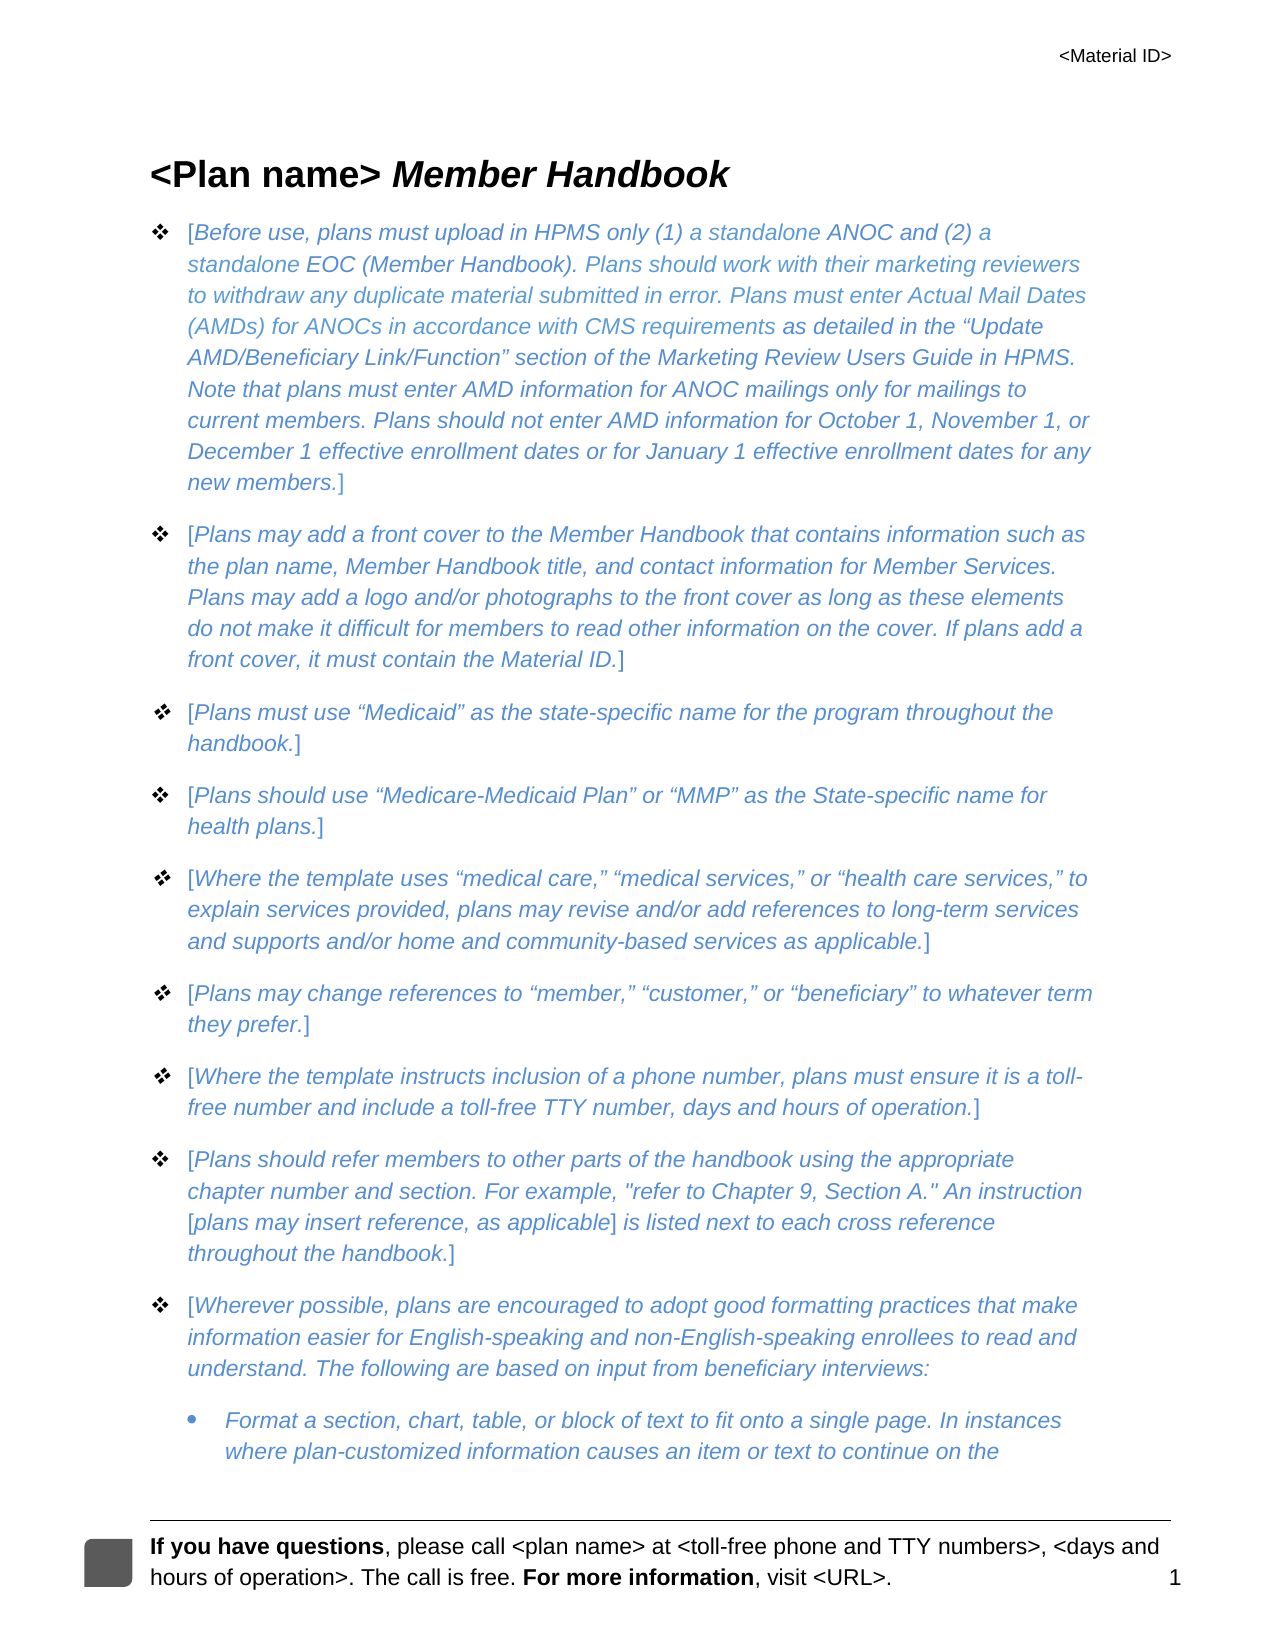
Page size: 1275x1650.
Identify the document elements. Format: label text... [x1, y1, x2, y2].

list [Where the template uses “medical care,” “medical services,” or “health care services,” to explain services provided, plans may revise and/or add references to long-term services and supports and/or home and community-based services as applicable.] [150, 862, 1096, 955]
list [Where the template instructs inclusion of a phone number, plans must ensure it is a toll-free number and include a toll-free TTY number, days and hours of operation.] [150, 1059, 1096, 1122]
title <Plan name> Member Handbook [150, 157, 1171, 195]
list [Plans should refer members to other parts of the handbook using the appropriate chapter number and section. For example, "refer to Chapter 9, Section A." An instruction [plans may insert reference, as applicable] is listed next to each cross reference throughout the handbook.] [150, 1143, 1096, 1268]
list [187, 1403, 1096, 1466]
list [Wherever possible, plans are encouraged to adopt good formatting practices that make information easier for English-speaking and non-English-speaking enrollees to read and understand. The following are based on input from beneficiary interviews: [150, 1289, 1096, 1382]
list [Plans may change references to “member,” “customer,” or “beneficiary” to whatever term they prefer.] [150, 976, 1096, 1039]
list [Plans must use “Medicaid” as the state-specific name for the program throughout the handbook.] [150, 695, 1096, 757]
list [Plans may add a front cover to the Member Handbook that contains information such as the plan name, Member Handbook title, and contact information for Member Services. Plans may add a logo and/or photographs to the front cover as long as these elements do not make it difficult for members to read other information on the cover. If plans add a front cover, it must contain the Material ID.] [150, 518, 1096, 674]
list [Before use, plans must upload in HPMS only (1) a standalone ANOC and (2) a standalone EOC (Member Handbook). Plans should work with their marketing reviewers to withdraw any duplicate material submitted in error. Plans must enter Actual Mail Dates (AMDs) for ANOCs in accordance with CMS requirements as detailed in the “Update AMD/Beneficiary Link/Function” section of the Marketing Review Users Guide in HPMS. Note that plans must enter AMD information for ANOC mailings only for mailings to current members. Plans should not enter AMD information for October 1, November 1, or December 1 effective enrollment dates or for January 1 effective enrollment dates for any new members.] [150, 216, 1096, 497]
list [Plans should use “Medicare-Medicaid Plan” or “MMP” as the State-specific name for health plans.] [150, 778, 1096, 841]
